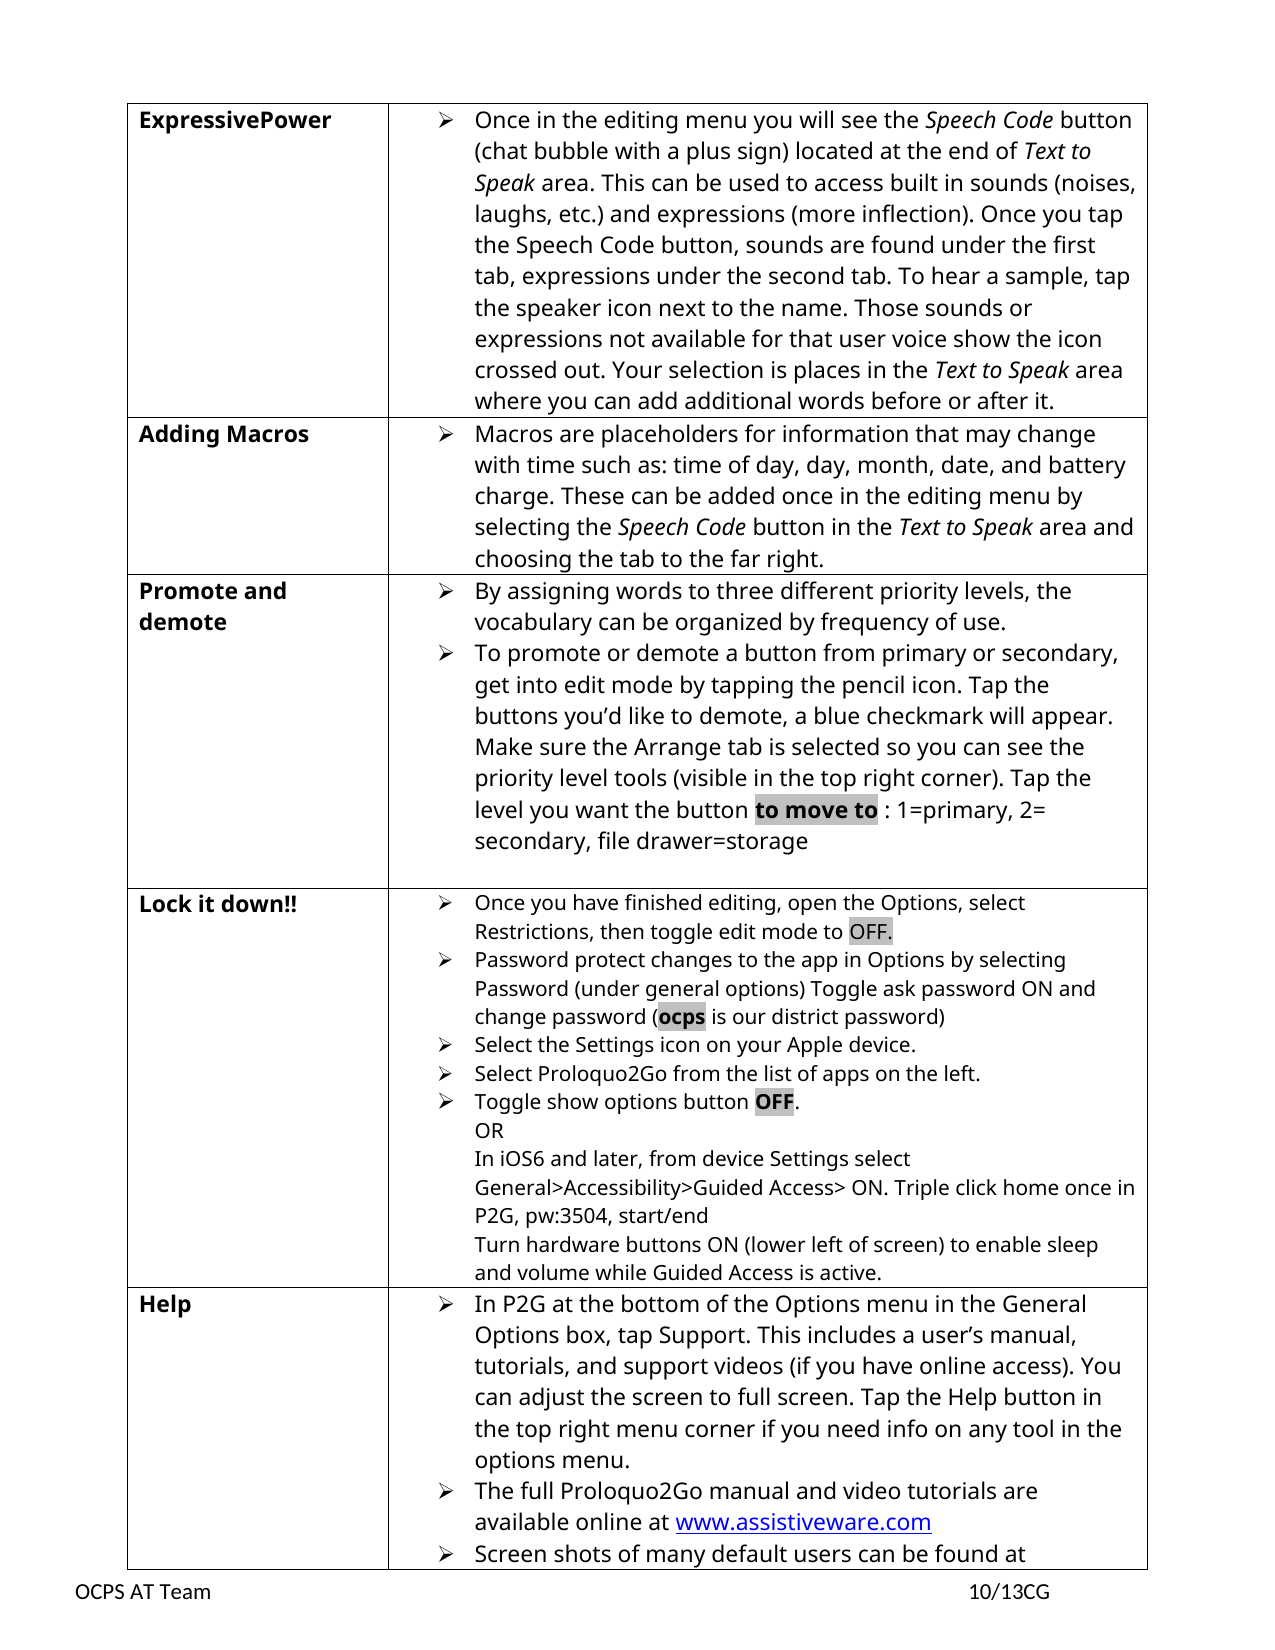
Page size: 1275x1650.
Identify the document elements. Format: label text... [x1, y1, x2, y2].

table_cell Lock it down!! [128, 889, 388, 1287]
table_cell Promote and demote [128, 575, 388, 887]
table_cell Adding Macros [128, 418, 388, 574]
table_cell Help [128, 1288, 388, 1569]
table_cell Once in the editing menu you will see the Speech Code button (chat bubble with a plus sign) located at the end of Text to Speak area. This can be used to access built in sounds (noises, laughs, etc.) and expressions (more inflection). Once you tap the Speech Code button, sounds are found under the first tab, expressions under the second tab. To hear a sample, tap the speaker icon next to the name. Those sounds or expressions not available for that user voice show the icon crossed out. Your selection is places in the Text to Speak area where you can add additional words before or after it. [389, 104, 1147, 417]
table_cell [389, 1288, 1147, 1569]
table_cell Once you have finished editing, open the Options, select Restrictions, then toggle edit mode to OFF. Password protect changes to the app in Options by selecting Password (under general options) Toggle ask password ON and change password (ocps is our district password) Select the Settings icon on your Apple device. Select Proloquo2Go from the list of apps on the left. Toggle show options button OFF. OR In iOS6 and later, from device Settings select General>Accessibility>Guided Access> ON. Triple click home once in P2G, pw:3504, start/end Turn hardware buttons ON (lower left of screen) to enable sleep and volume while Guided Access is active. [389, 889, 1147, 1287]
table_cell Macros are placeholders for information that may change with time such as: time of day, day, month, date, and battery charge. These can be added once in the editing menu by selecting the Speech Code button in the Text to Speak area and choosing the tab to the far right. [389, 418, 1147, 574]
table_cell ExpressivePower [128, 104, 388, 417]
table_cell By assigning words to three different priority levels, the vocabulary can be organized by frequency of use. To promote or demote a button from primary or secondary, get into edit mode by tapping the pencil icon. Tap the buttons you’d like to demote, a blue checkmark will appear. Make sure the Arrange tab is selected so you can see the priority level tools (visible in the top right corner). Tap the level you want the button to move to : 1=primary, 2= secondary, file drawer=storage [389, 575, 1147, 887]
